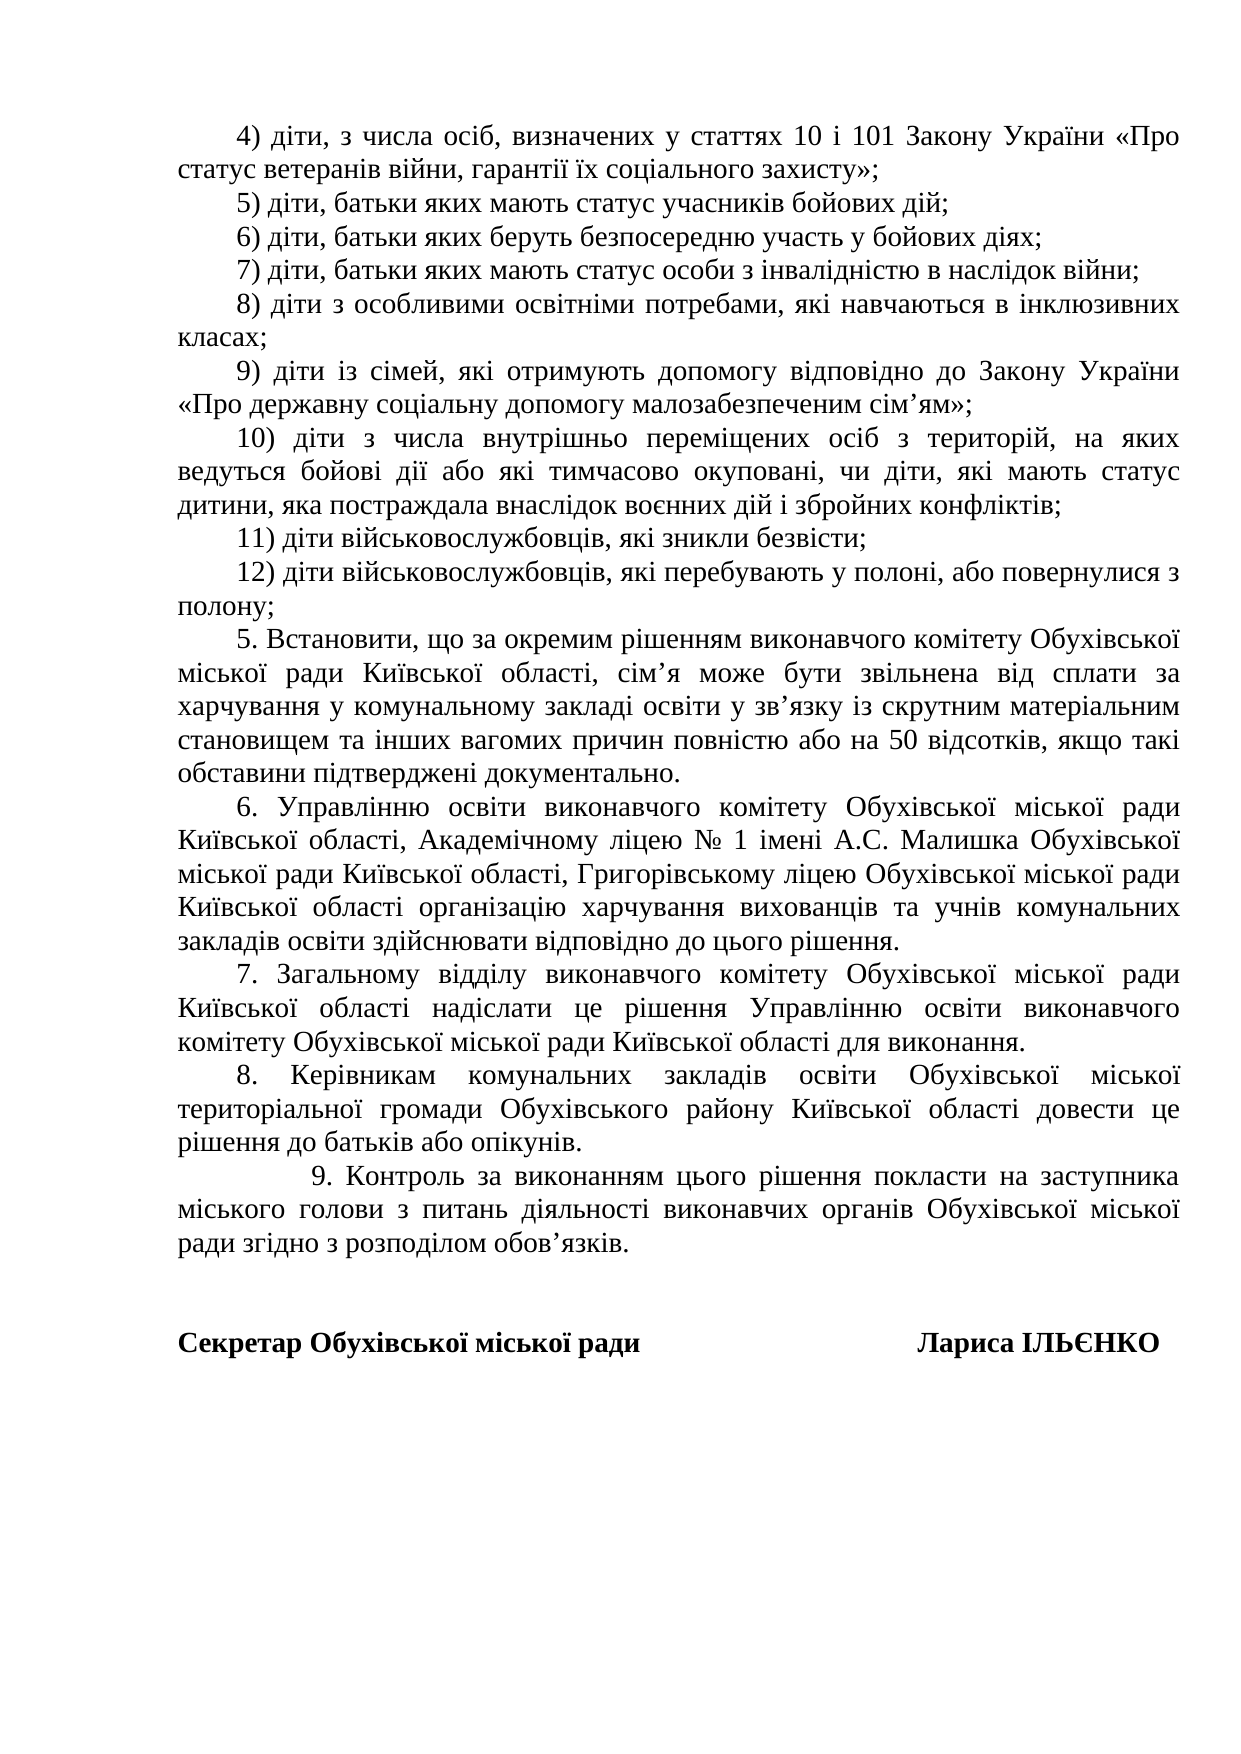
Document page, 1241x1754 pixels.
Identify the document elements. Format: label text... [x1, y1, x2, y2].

text 4) діти, з числа осіб, визначених у статтях 10 і 101 Закону України «Про статус ветеранів війни, гарантії їх соціального захисту»; [177, 118, 1181, 185]
text 5) діти, батьки яких мають статус учасників бойових дій; [177, 185, 1181, 219]
text 5. Встановити, що за окремим рішенням виконавчого комітету Обухівської міської ради Київської області, сім’я може бути звільнена від сплати за харчування у комунальному закладі освіти у зв’язку із скрутним матеріальним становищем та інших вагомих причин повністю або на 50 відсотків, якщо такі обставини підтверджені документально. [177, 621, 1181, 789]
text 11) діти військовослужбовців, які зникли безвісти; [177, 521, 1181, 554]
text 9. Контроль за виконанням цього рішення покласти на заступника міського голови з питань діяльності виконавчих органів Обухівської міської ради згідно з розподілом обов’язків. [177, 1158, 1181, 1258]
text 9) діти із сімей, які отримують допомогу відповідно до Закону України «Про державну соціальну допомогу малозабезпеченим сім’ям»; [177, 353, 1181, 420]
text 10) діти з числа внутрішньо переміщених осіб з територій, на яких ведуться бойові дії або які тимчасово окуповані, чи діти, які мають статус дитини, яка постраждала внаслідок воєнних дій і збройних конфліктів; [177, 420, 1181, 521]
text 7) діти, батьки яких мають статус особи з інвалідністю в наслідок війни; [177, 252, 1181, 286]
text 6) діти, батьки яких беруть безпосередню участь у бойових діях; [177, 219, 1181, 252]
text 8. Керівникам комунальних закладів освіти Обухівської міської територіальної громади Обухівського району Київської області довести це рішення до батьків або опікунів. [177, 1057, 1181, 1158]
text 8) діти з особливими освітніми потребами, які навчаються в інклюзивних класах; [177, 286, 1181, 353]
text 7. Загальному відділу виконавчого комітету Обухівської міської ради Київської області надіслати це рішення Управлінню освіти виконавчого комітету Обухівської міської ради Київської області для виконання. [177, 957, 1181, 1057]
text 12) діти військовослужбовців, які перебувають у полоні, або повернулися з полону; [177, 554, 1181, 621]
text Секретар Обухівської міської ради Лариса ІЛЬЄНКО [177, 1326, 1181, 1359]
text 6. Управлінню освіти виконавчого комітету Обухівської міської ради Київської області, Академічному ліцею № 1 імені А.С. Малишка Обухівської міської ради Київської області, Григорівському ліцею Обухівської міської ради Київської області організацію харчування вихованців та учнів комунальних закладів освіти здійснювати відповідно до цього рішення. [177, 789, 1181, 957]
